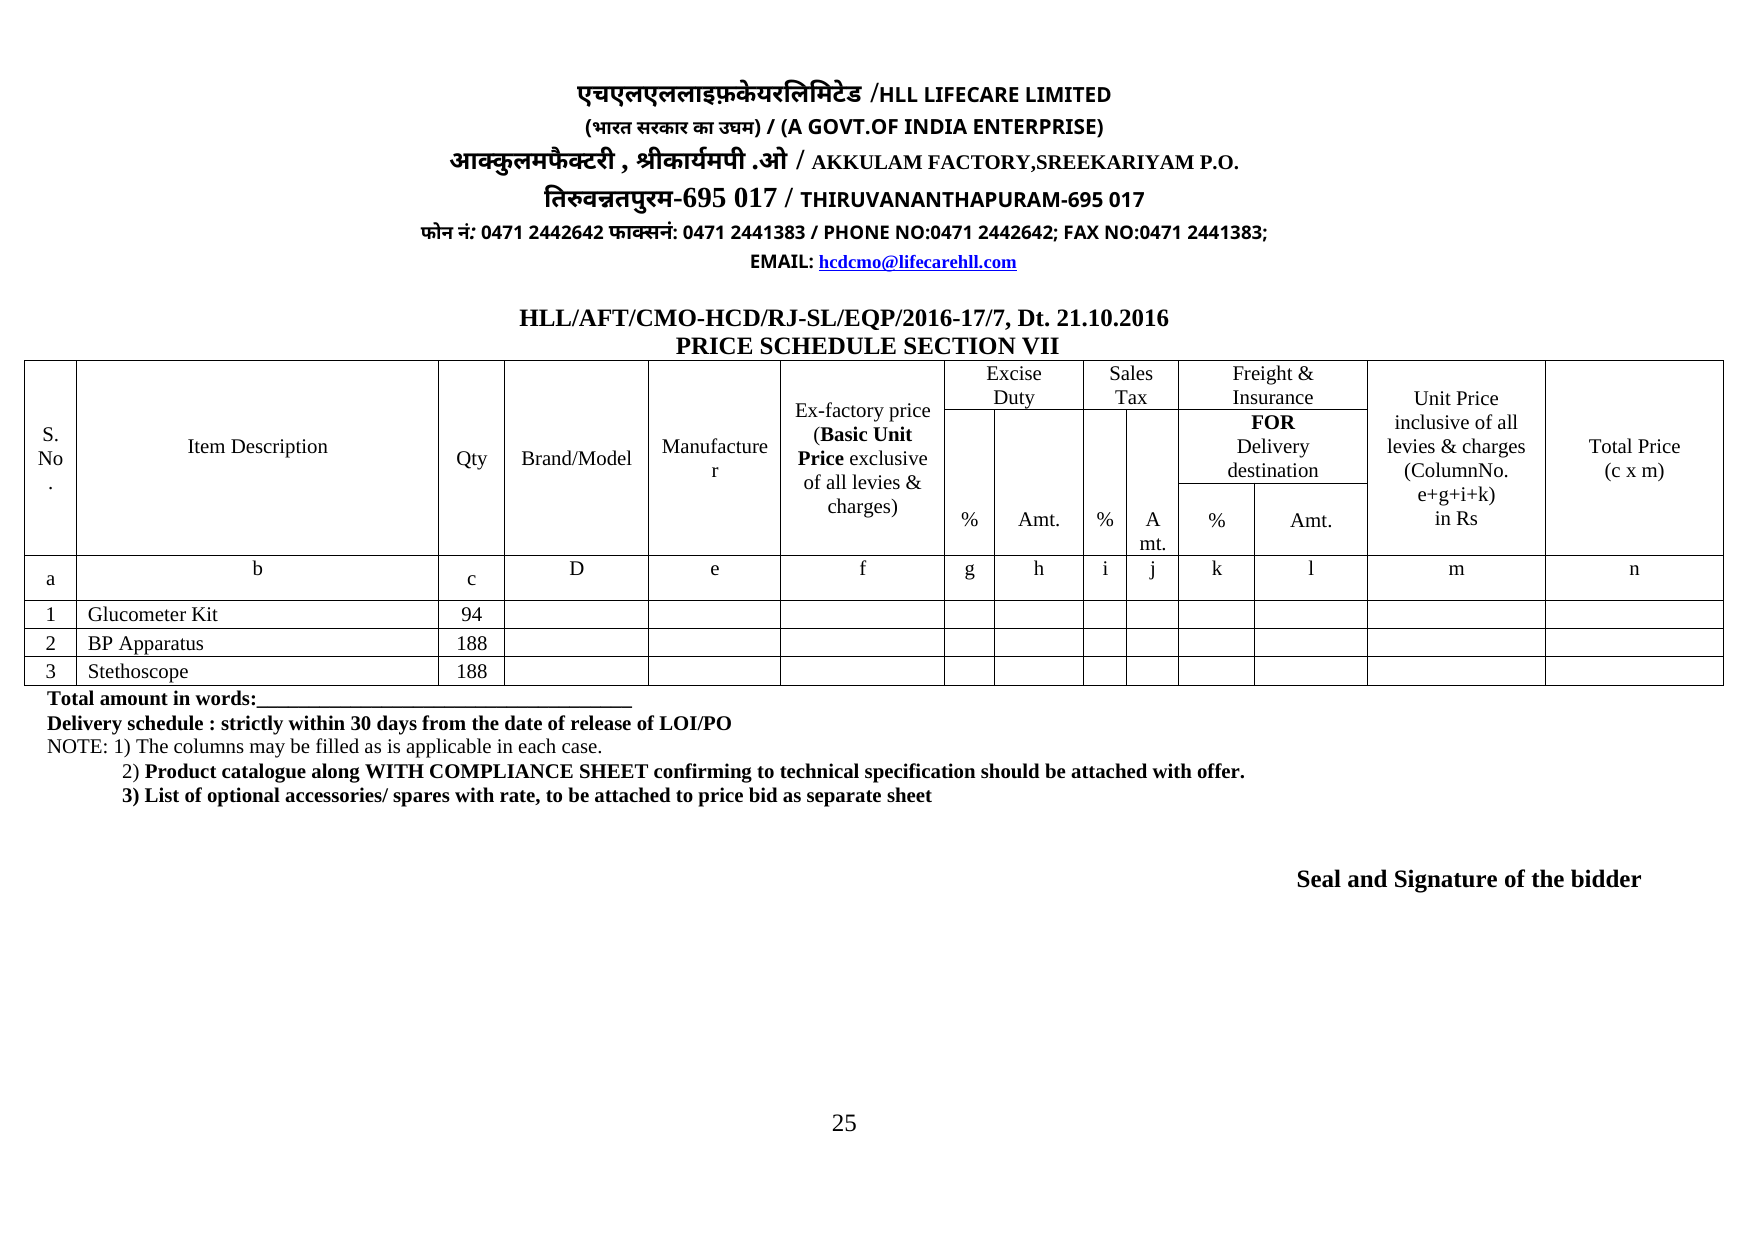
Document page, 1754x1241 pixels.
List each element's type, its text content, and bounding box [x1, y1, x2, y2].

table_cell % [1179, 484, 1254, 555]
table_cell [505, 657, 648, 685]
table_cell Amt. [1255, 484, 1367, 555]
table_cell m [1368, 556, 1545, 599]
table_cell 1 [25, 601, 76, 628]
table_cell [1255, 601, 1367, 628]
text 2) Product catalogue along WITH COMPLIANCE SHEET confirming to technical specification should be attached with offer. [47, 758, 1641, 783]
table_cell k [1179, 556, 1254, 599]
table_cell 188 [439, 657, 504, 685]
table_header Ex-factory price (Basic Unit Price exclusive of all levies & charges) [781, 361, 944, 555]
table_cell [1127, 657, 1178, 685]
table_cell [649, 601, 780, 628]
table_cell f [781, 556, 944, 599]
table_cell [1084, 657, 1126, 685]
table_cell [1179, 629, 1254, 656]
table_cell [995, 657, 1083, 685]
text Seal and Signature of the bidder [47, 864, 1641, 893]
text Total amount in words:____________________________________ [47, 686, 1641, 710]
table_cell [1179, 657, 1254, 685]
table_cell [781, 629, 944, 656]
table_cell [505, 601, 648, 628]
table_cell D [505, 556, 648, 599]
table_cell [1084, 601, 1126, 628]
table_cell [781, 657, 944, 685]
table_cell n [1546, 556, 1723, 599]
table_cell h [995, 556, 1083, 599]
table_cell j [1127, 556, 1178, 599]
table_cell i [1084, 556, 1126, 599]
table_cell [1368, 657, 1545, 685]
table_cell [995, 601, 1083, 628]
table_cell 2 [25, 629, 76, 656]
table_cell l [1255, 556, 1367, 599]
table_cell BP Apparatus [77, 629, 438, 656]
table_cell Amt. [995, 410, 1083, 555]
table_header Brand/Model [505, 361, 648, 555]
text 3) List of optional accessories/ spares with rate, to be attached to price bid as separate sheet [47, 783, 1641, 807]
table_cell [1179, 601, 1254, 628]
table_cell [995, 629, 1083, 656]
table_cell [1084, 629, 1126, 656]
table_cell g [945, 556, 994, 599]
table_cell 94 [439, 601, 504, 628]
table_cell c [439, 556, 504, 599]
table_cell [1127, 601, 1178, 628]
table_header Qty [439, 361, 504, 555]
table_header Item Description [77, 361, 438, 555]
table_cell a [25, 556, 76, 599]
table_cell 188 [439, 629, 504, 656]
table_cell [1368, 601, 1545, 628]
table_header Manufacturer [649, 361, 780, 555]
table_cell [945, 657, 994, 685]
table_cell e [649, 556, 780, 599]
table_cell 3 [25, 657, 76, 685]
text PRICE SCHEDULE SECTION VII [94, 331, 1641, 360]
table_cell Glucometer Kit [77, 601, 438, 628]
table_header Total Price (c x m) [1546, 361, 1723, 555]
table_header S. No. [25, 361, 76, 555]
text NOTE: 1) The columns may be filled as is applicable in each case. [47, 734, 1641, 758]
text Delivery schedule : strictly within 30 days from the date of release of LOI/PO [47, 710, 1641, 734]
table_cell [1368, 629, 1545, 656]
table_header Unit Price inclusive of all levies & charges (ColumnNo. e+g+i+k) in Rs [1368, 361, 1545, 555]
table_cell [1127, 629, 1178, 656]
table_cell b [77, 556, 438, 599]
table_cell [1546, 601, 1723, 628]
table_cell [1255, 657, 1367, 685]
table_cell [1546, 657, 1723, 685]
table_cell [505, 629, 648, 656]
table_cell [945, 629, 994, 656]
table_cell [649, 657, 780, 685]
table_cell % [1084, 410, 1126, 555]
table_cell [1546, 629, 1723, 656]
table_cell [781, 601, 944, 628]
table_cell Stethoscope [77, 657, 438, 685]
table_cell [945, 601, 994, 628]
table_cell % [945, 410, 994, 555]
table_cell [1255, 629, 1367, 656]
table_cell [649, 629, 780, 656]
